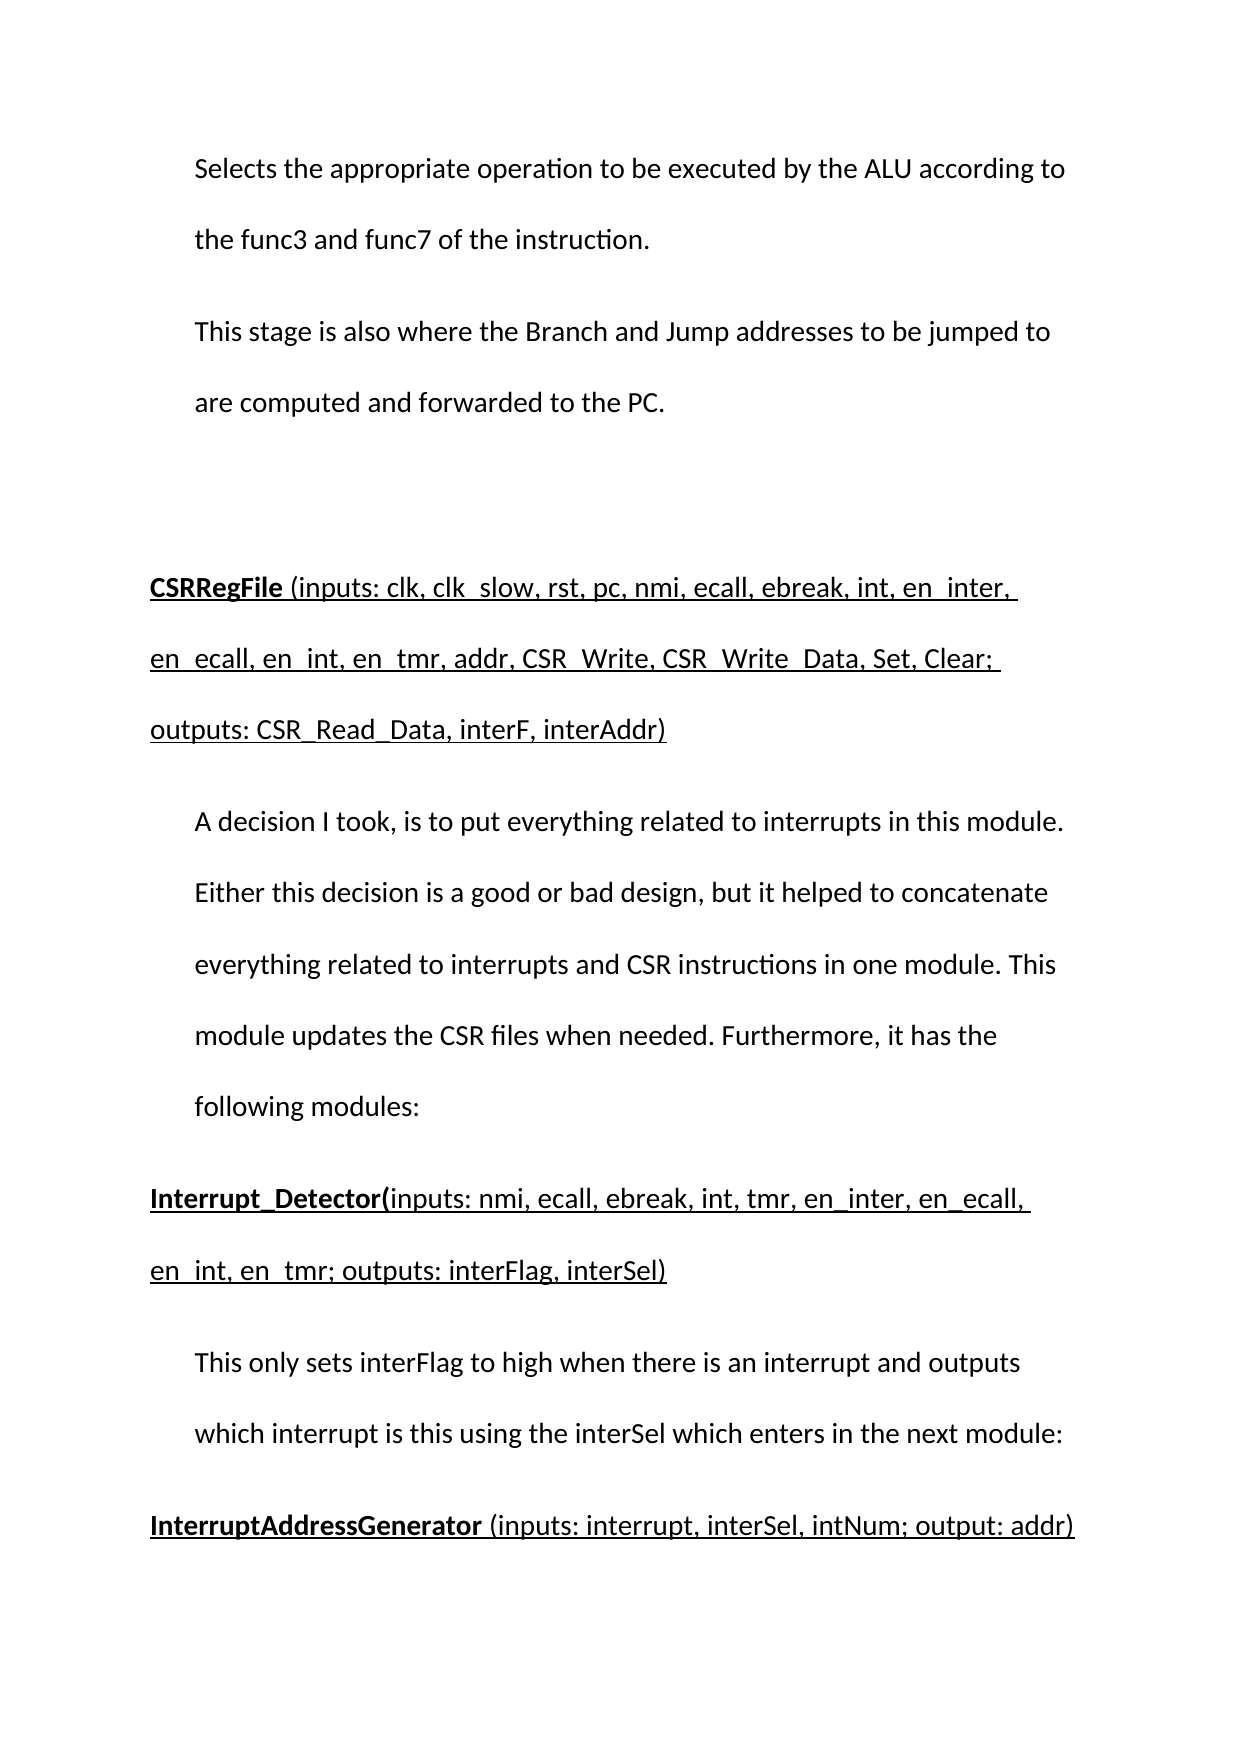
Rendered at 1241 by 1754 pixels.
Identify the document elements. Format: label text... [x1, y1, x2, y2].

text This only sets interFlag to high when there is an interrupt and outputs which interrupt is this using the interSel which enters in the next module: [194, 1344, 1090, 1451]
text Interrupt_Detector(inputs: nmi, ecall, ebreak, int, tmr, en_inter, en_ecall, en_int, en_tmr; outputs: interFlag, interSel) [150, 1180, 1090, 1287]
text A decision I took, is to put everything related to interrupts in this module. Either this decision is a good or bad design, but it helped to concatenate everything related to interrupts and CSR instructions in one module. This module updates the CSR files when needed. Furthermore, it has the following modules: [194, 803, 1090, 1124]
text InterruptAddressGenerator (inputs: interrupt, interSel, intNum; output: addr) [150, 1507, 1090, 1543]
text This stage is also where the Branch and Jump addresses to be jumped to are computed and forwarded to the PC. [194, 313, 1090, 420]
text Selects the appropriate operation to be executed by the ALU according to the func3 and func7 of the instruction. [194, 150, 1090, 257]
text CSRRegFile (inputs: clk, clk_slow, rst, pc, nmi, ecall, ebreak, int, en_inter, en_ecall, en_int, en_tmr, addr, CSR_Write, CSR_Write_Data, Set, Clear; outputs: CSR_Read_Data, interF, interAddr) [150, 569, 1090, 747]
